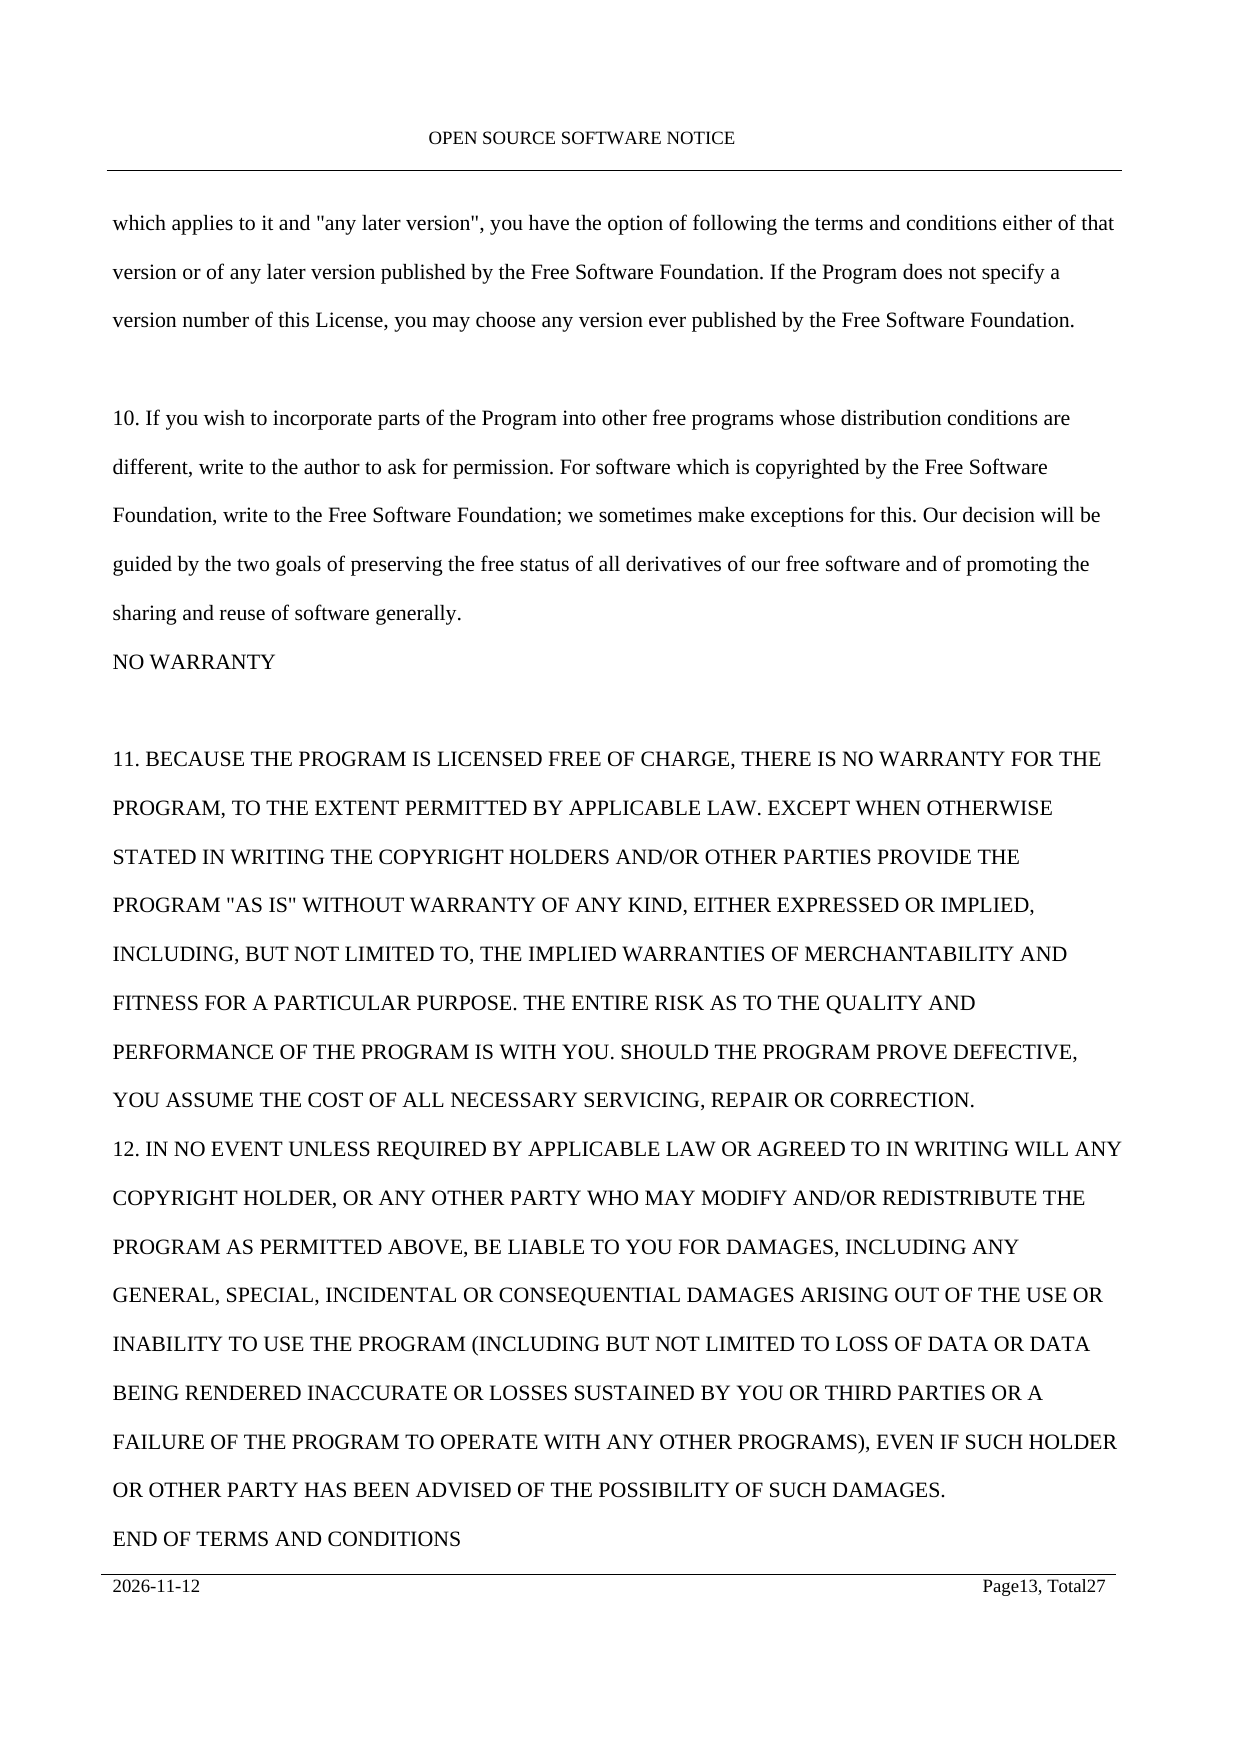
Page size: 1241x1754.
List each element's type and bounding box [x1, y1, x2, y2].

text [112, 206, 1128, 1555]
